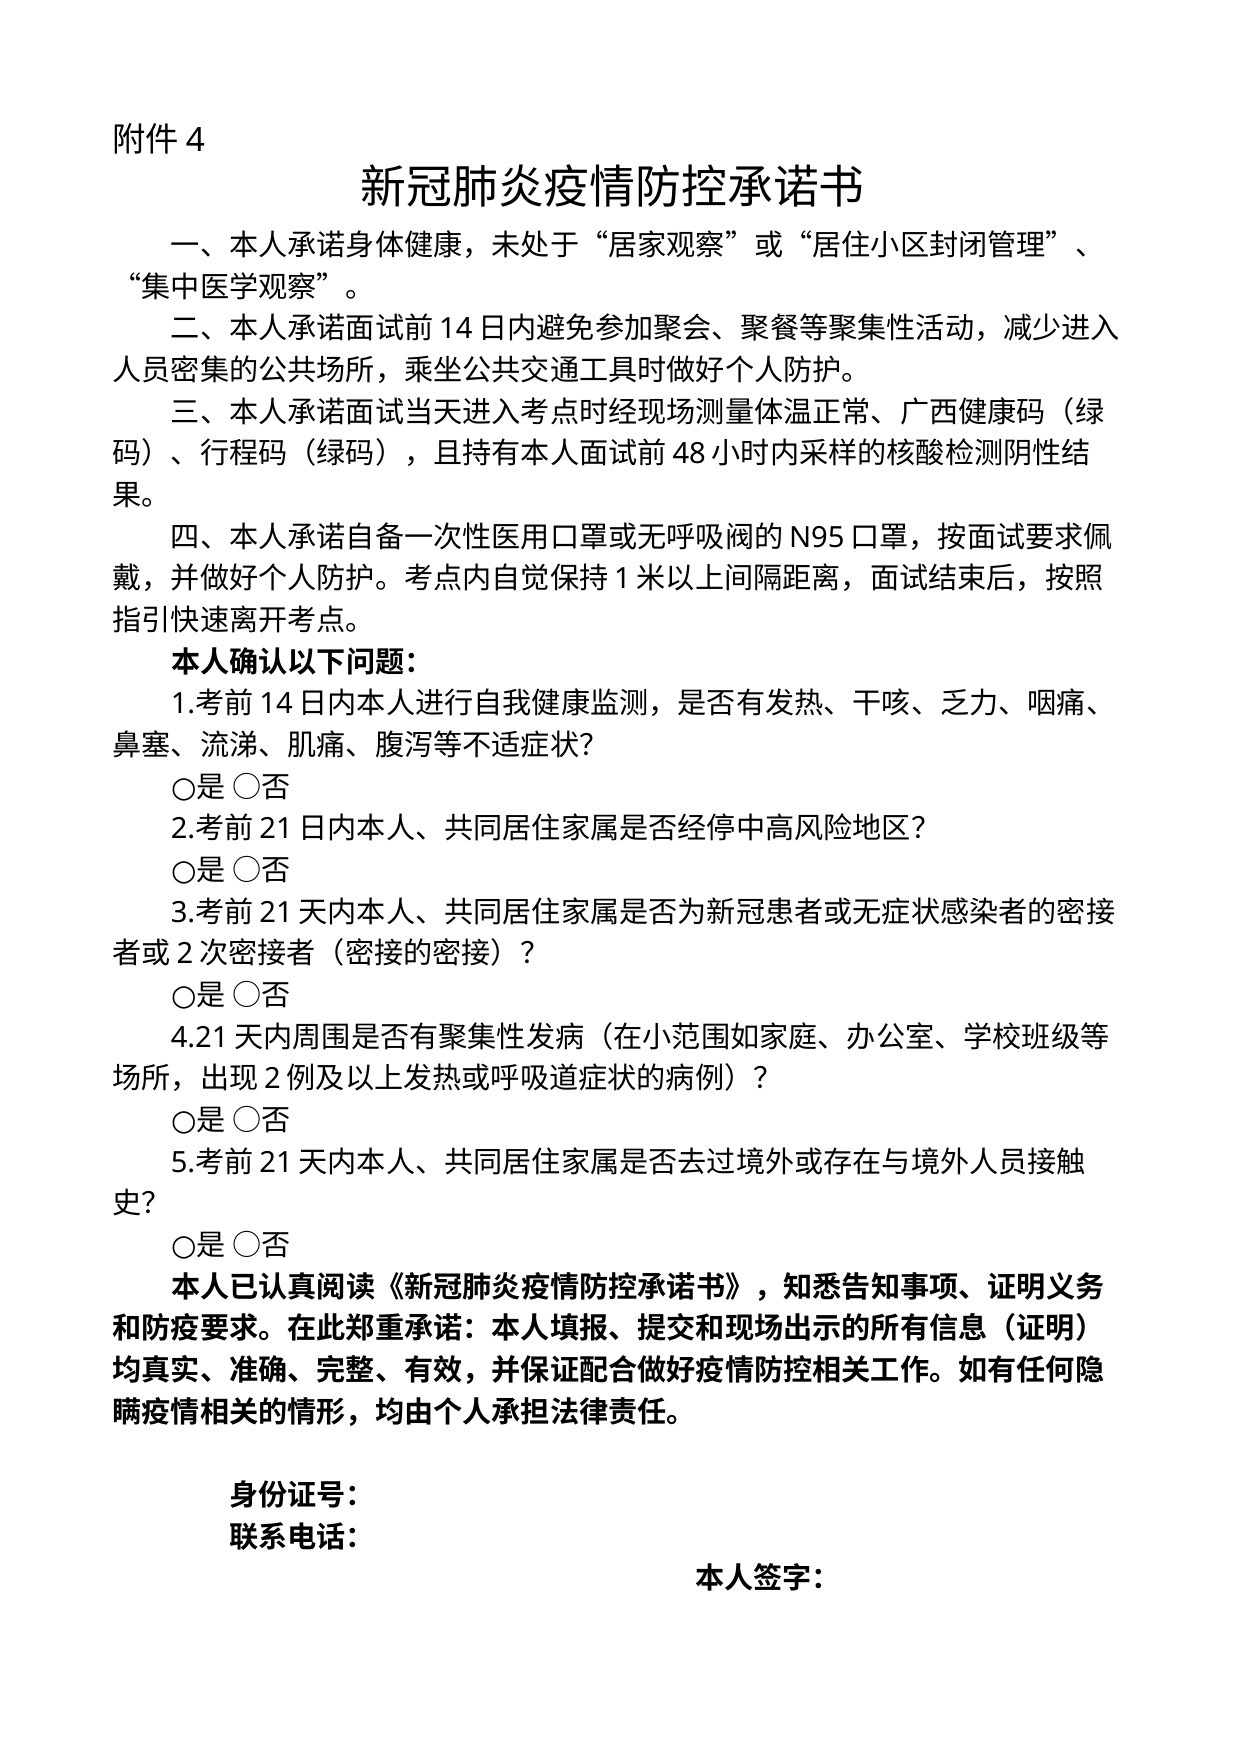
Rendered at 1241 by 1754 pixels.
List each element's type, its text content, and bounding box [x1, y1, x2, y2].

text ○是 ○否 [171, 1097, 1128, 1139]
text 附件4 [112, 118, 1128, 160]
list 2.考前21日内本人、共同居住家属是否经停中高风险地区？ [112, 806, 1128, 847]
text 本人确认以下问题： [171, 639, 1128, 681]
text 本人签字： [407, 1556, 1128, 1597]
text 本人已认真阅读《新冠肺炎疫情防控承诺书》，知悉告知事项、证明义务和防疫要求。在此郑重承诺：本人填报、提交和现场出示的所有信息（证明）均真实、准确、完整、有效，并保证配合做好疫情防控相关工作。如有任何隐瞒疫情相关的情形，均由个人承担法律责任。 [112, 1264, 1128, 1431]
text 身份证号： [229, 1472, 577, 1514]
list 四、本人承诺自备一次性医用口罩或无呼吸阀的N95口罩，按面试要求佩戴，并做好个人防护。考点内自觉保持1米以上间隔距离，面试结束后，按照指引快速离开考点。 [112, 514, 1128, 639]
text ○是 ○否 [171, 764, 1128, 806]
text ○是 ○否 [171, 972, 1128, 1014]
list 三、本人承诺面试当天进入考点时经现场测量体温正常、广西健康码（绿码）、行程码（绿码），且持有本人面试前48小时内采样的核酸检测阴性结果。 [112, 389, 1128, 514]
text ○是 ○否 [171, 1222, 1128, 1264]
list 4.21天内周围是否有聚集性发病（在小范围如家庭、办公室、学校班级等场所，出现2例及以上发热或呼吸道症状的病例）？ [112, 1014, 1128, 1097]
list 5.考前21天内本人、共同居住家属是否去过境外或存在与境外人员接触史？ [112, 1139, 1128, 1222]
list 二、本人承诺面试前14日内避免参加聚会、聚餐等聚集性活动，减少进入人员密集的公共场所，乘坐公共交通工具时做好个人防护。 [112, 306, 1128, 389]
list 1.考前14日内本人进行自我健康监测，是否有发热、干咳、乏力、咽痛、鼻塞、流涕、肌痛、腹泻等不适症状？ [112, 681, 1128, 764]
list 3.考前21天内本人、共同居住家属是否为新冠患者或无症状感染者的密接者或2次密接者（密接的密接）？ [112, 889, 1128, 972]
list 一、本人承诺身体健康，未处于“居家观察”或“居住小区封闭管理”、“集中医学观察”。 [112, 222, 1128, 306]
text 新冠肺炎疫情防控承诺书 [112, 170, 1113, 212]
text ○是 ○否 [171, 847, 1128, 889]
text 联系电话： [229, 1514, 577, 1556]
